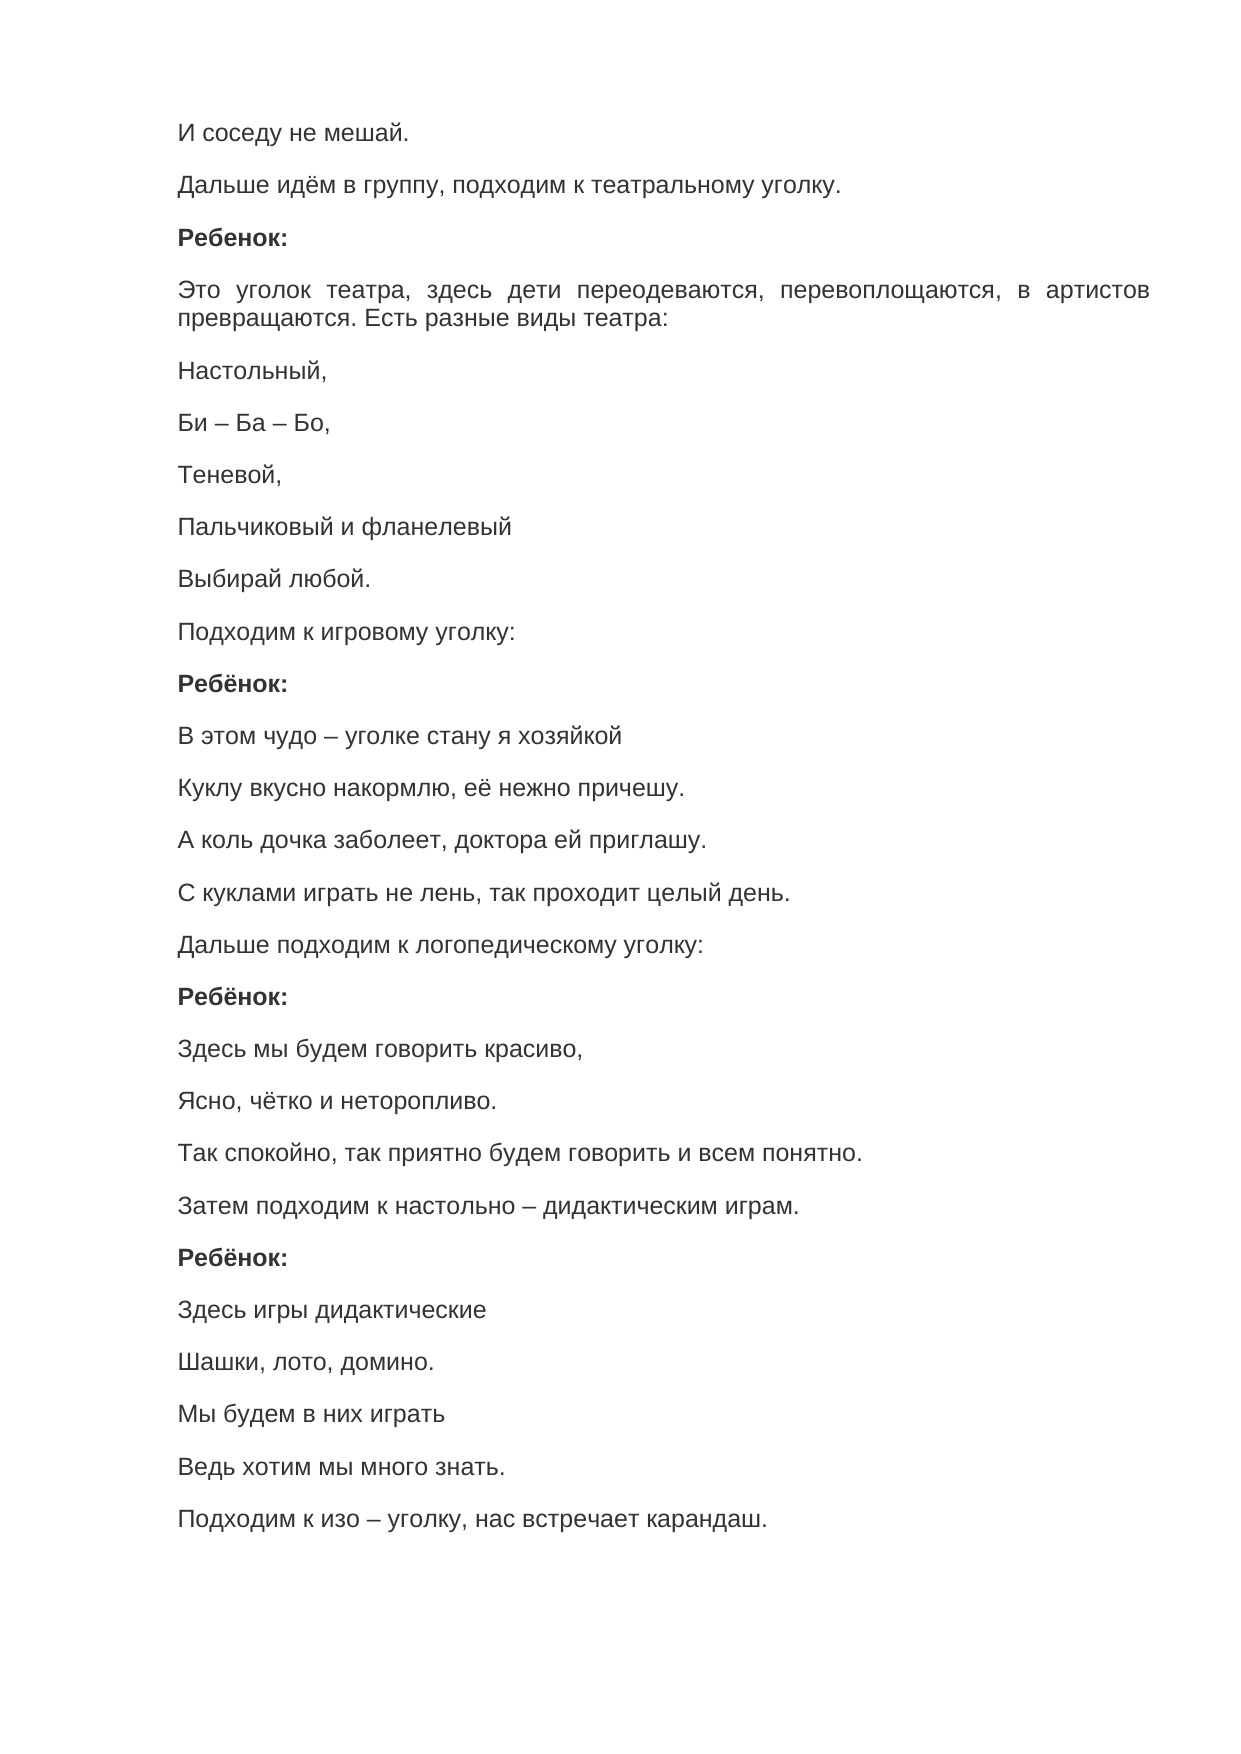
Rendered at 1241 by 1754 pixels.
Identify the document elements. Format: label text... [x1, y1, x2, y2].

text Затем подходим к настольно – дидактическим играм. [177, 1191, 1152, 1219]
text Выбирай любой. [177, 564, 1152, 593]
text Ведь хотим мы много знать. [177, 1452, 1152, 1480]
text Пальчиковый и фланелевый [177, 512, 1152, 541]
text Дальше подходим к логопедическому уголку: [177, 930, 1152, 958]
text Теневой, [177, 460, 1152, 489]
text А коль дочка заболеет, доктора ей приглашу. [177, 825, 1152, 854]
text Настольный, [177, 356, 1152, 384]
text Мы будем в них играть [177, 1399, 1152, 1428]
text Ребёнок: [177, 669, 1152, 697]
text Так спокойно, так приятно будем говорить и всем понятно. [177, 1138, 1152, 1167]
text Ребёнок: [177, 1243, 1152, 1272]
text Би – Ба – Бо, [177, 408, 1152, 437]
text Здесь игры дидактические [177, 1295, 1152, 1324]
text Это уголок театра, здесь дети переодеваются, перевоплощаются, в артистов превращаются. Есть разные виды театра: [177, 275, 1152, 332]
text И соседу не мешай. [177, 118, 1152, 147]
text Ребенок: [177, 222, 1152, 251]
text Ребёнок: [177, 982, 1152, 1011]
text В этом чудо – уголке стану я хозяйкой [177, 721, 1152, 750]
text Ясно, чётко и неторопливо. [177, 1086, 1152, 1115]
text Здесь мы будем говорить красиво, [177, 1034, 1152, 1063]
text Подходим к изо – уголку, нас встречает карандаш. [177, 1504, 1152, 1532]
text Шашки, лото, домино. [177, 1347, 1152, 1376]
text Дальше идём в группу, подходим к театральному уголку. [177, 170, 1152, 199]
text Подходим к игровому уголку: [177, 617, 1152, 645]
text С куклами играть не лень, так проходит целый день. [177, 877, 1152, 906]
text Куклу вкусно накормлю, её нежно причешу. [177, 773, 1152, 802]
